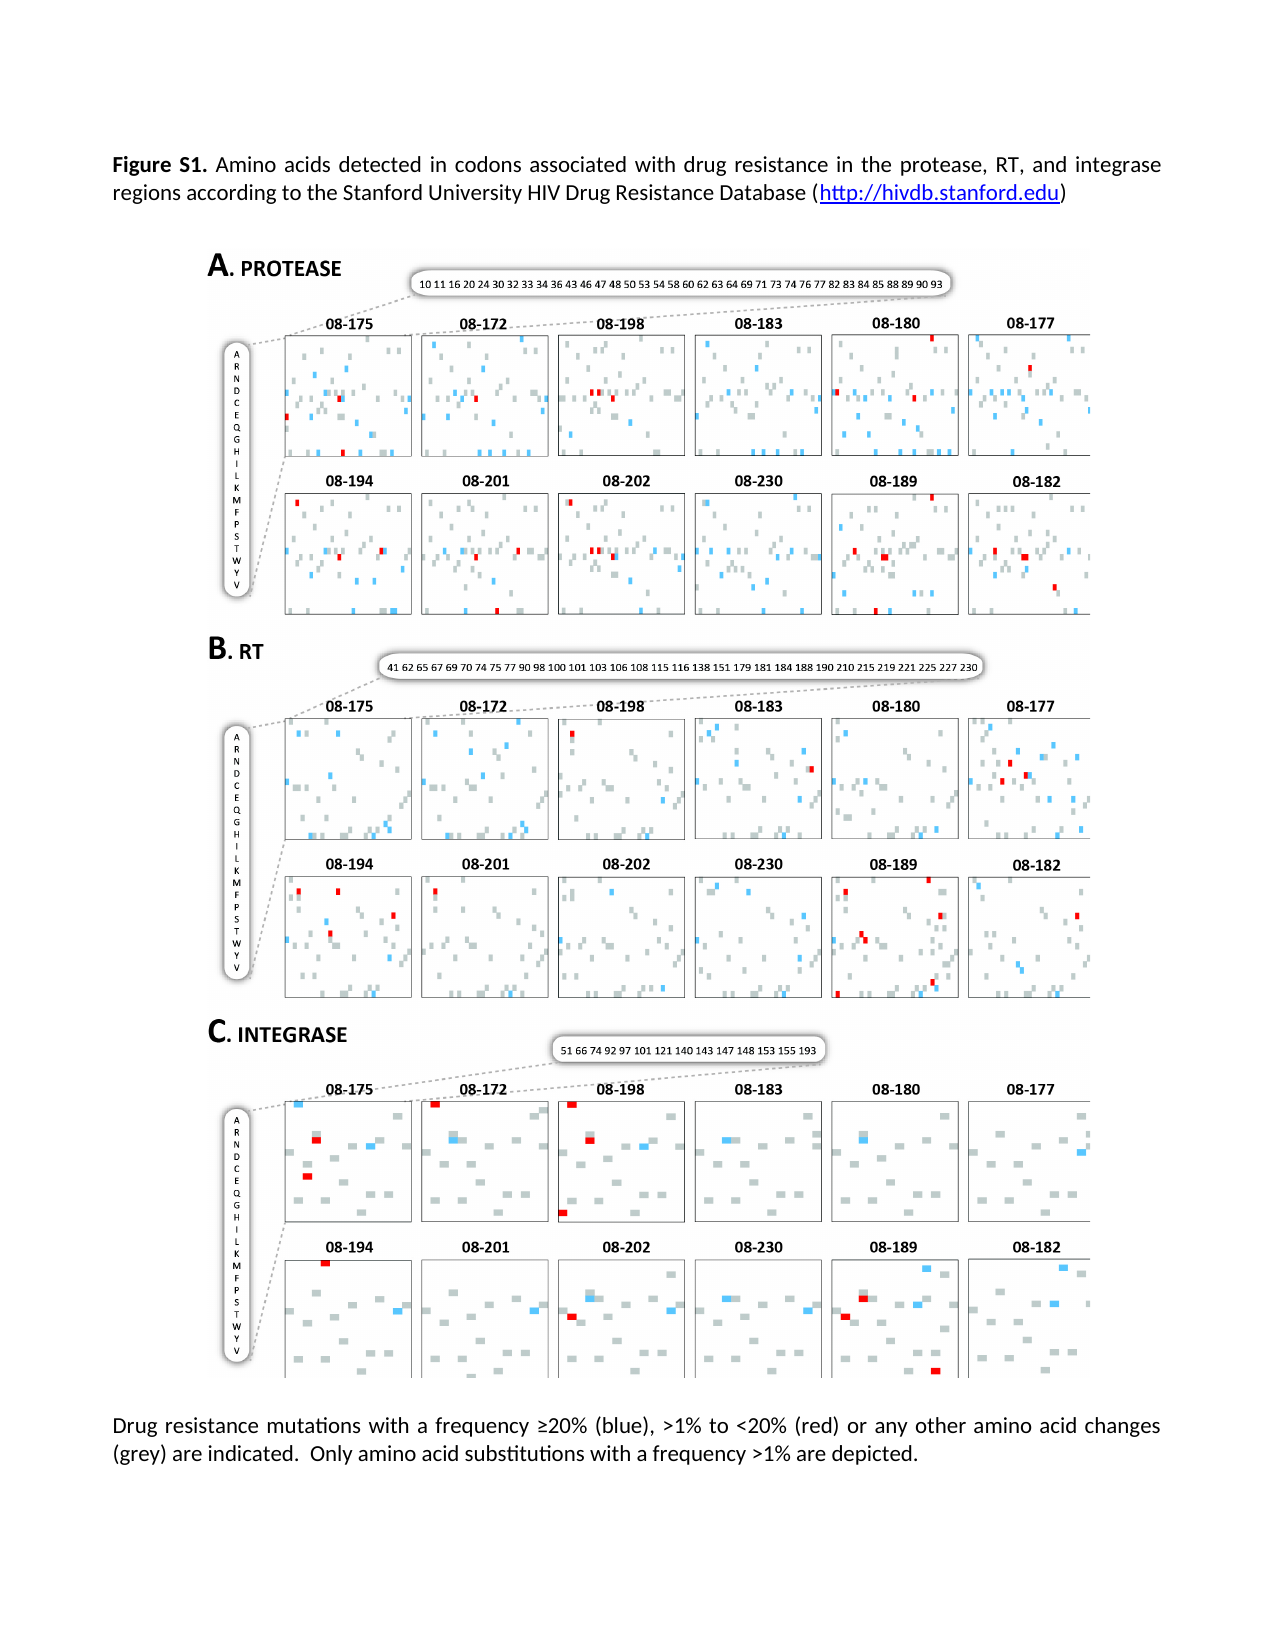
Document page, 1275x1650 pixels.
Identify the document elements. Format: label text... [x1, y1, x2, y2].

text Drug resistance mutations with a frequency ≥20% (blue), >1% to <20% (red) or any other amino acid changes (grey) are indicated. Only amino acid substitutions with a frequency >1% are depicted. [112, 1411, 1162, 1467]
text Figure S1. Amino acids detected in codons associated with drug resistance in the protease, RT, and integrase regions according to the Stanford University HIV Drug Resistance Database (http://hivdb.stanford.edu) [112, 150, 1162, 206]
picture [207, 248, 1090, 1377]
